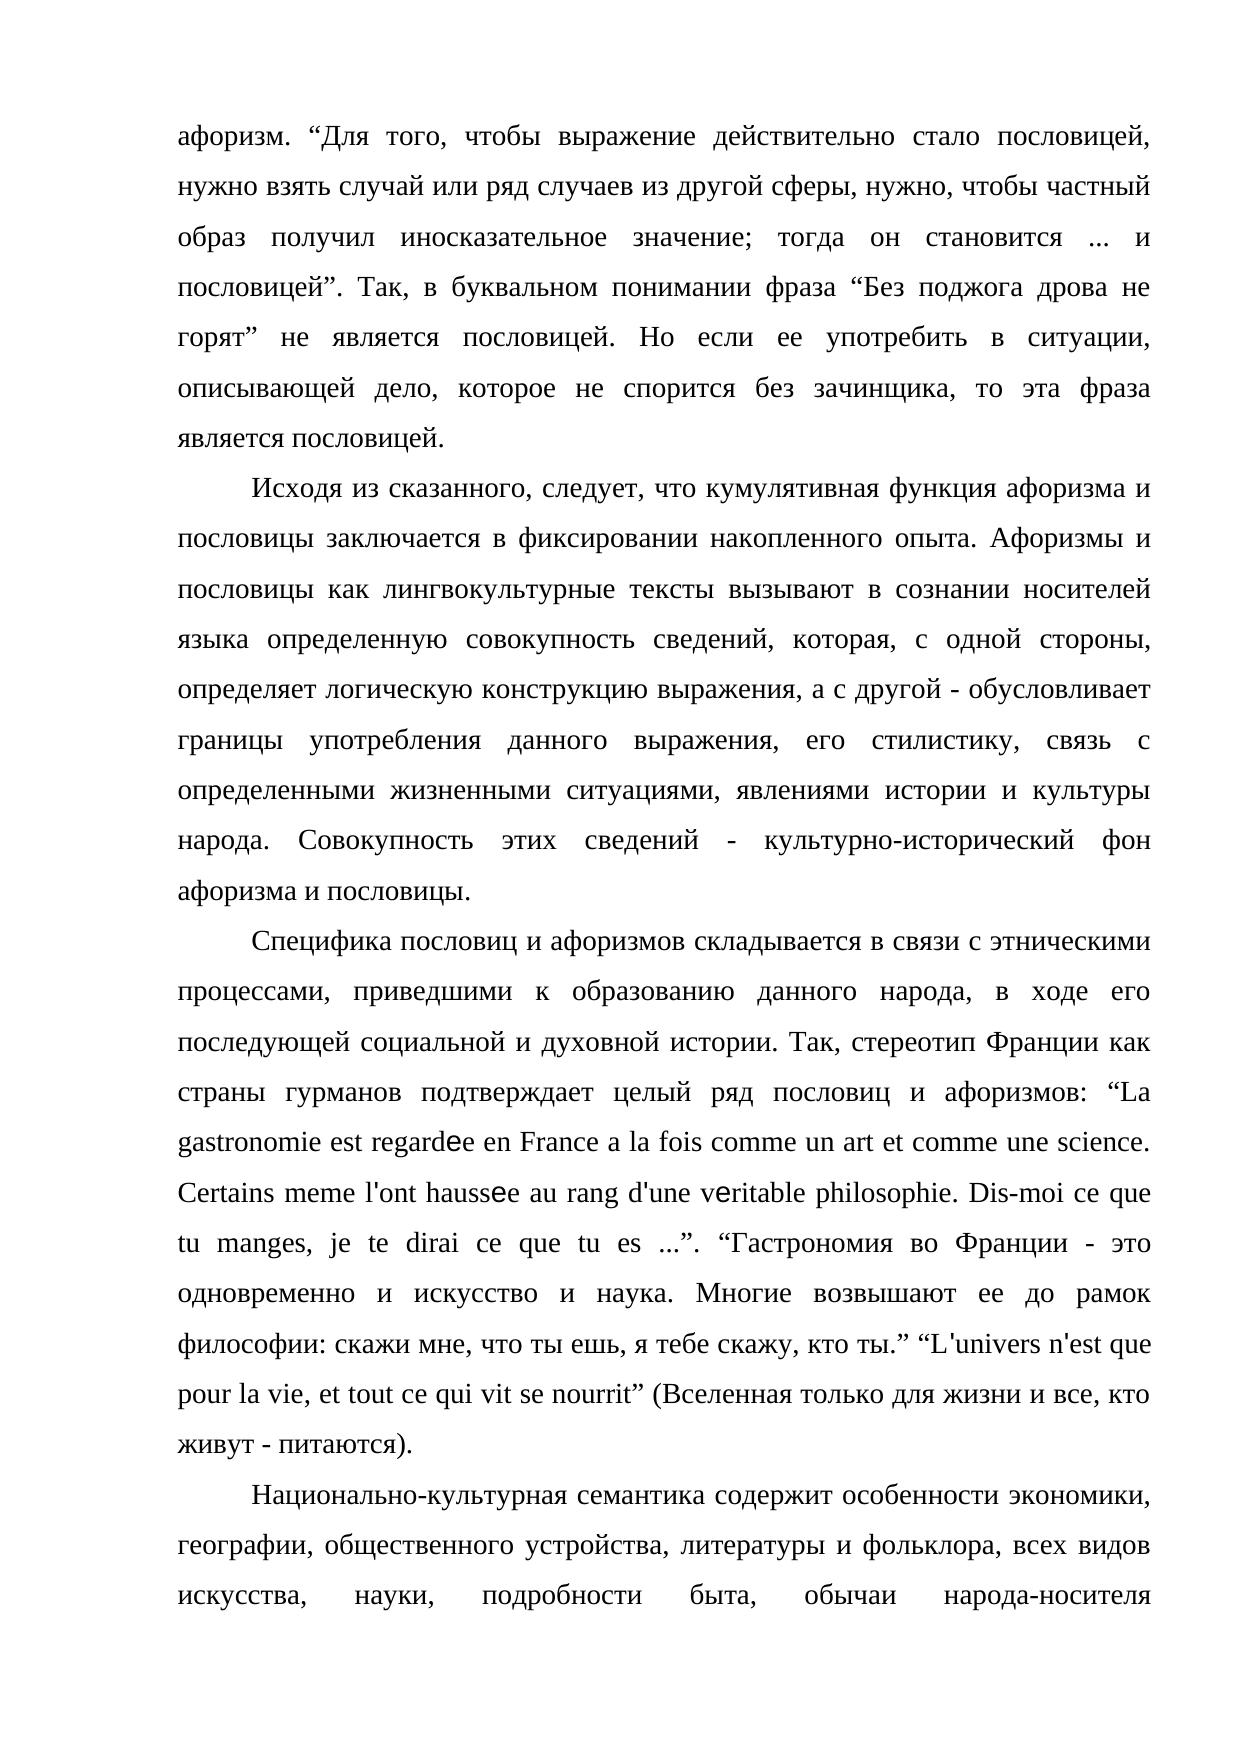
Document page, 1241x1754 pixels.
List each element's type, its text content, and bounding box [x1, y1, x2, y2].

text Исходя из сказанного, следует, что кумулятивная функция афоризма и пословицы заключается в фиксировании накопленного опыта. Афоризмы и пословицы как лингвокультурные тексты вызывают в сознании носителей языка определенную совокупность сведений, которая, с одной стороны, определяет логическую конструкцию выражения, а с другой - обусловливает границы употребления данного выражения, его стилистику, связь с определенными жизненными ситуациями, явлениями истории и культуры народа. Совокупность этих сведений - культурно-исторический фон афоризма и пословицы. [177, 470, 1152, 906]
text Специфика пословиц и афоризмов складывается в связи с этническими процессами, приведшими к образованию данного народа, в ходе его последующей социальной и духовной истории. Так, стереотип Франции как страны гурманов подтверждает целый ряд пословиц и афоризмов: “La gastronomie est regarde en France a la fois comme un art et comme une science. Certains meme lont hausse au rang dune vritable philosophie. Dis-moi ce que tu manges, je te dirai ce que tu es ...”. “Гастрономия во Франции - это одновременно и искусство и наука. Многие возвышают ее до рамок философии: скажи мне, что ты ешь, я тебе скажу, кто ты.” “Lunivers nest que pour la vie, et tout ce qui vit se nourrit” (Вселенная только для жизни и все, кто живут - питаются). [177, 923, 1152, 1460]
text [177, 1477, 1152, 1611]
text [177, 118, 1152, 453]
